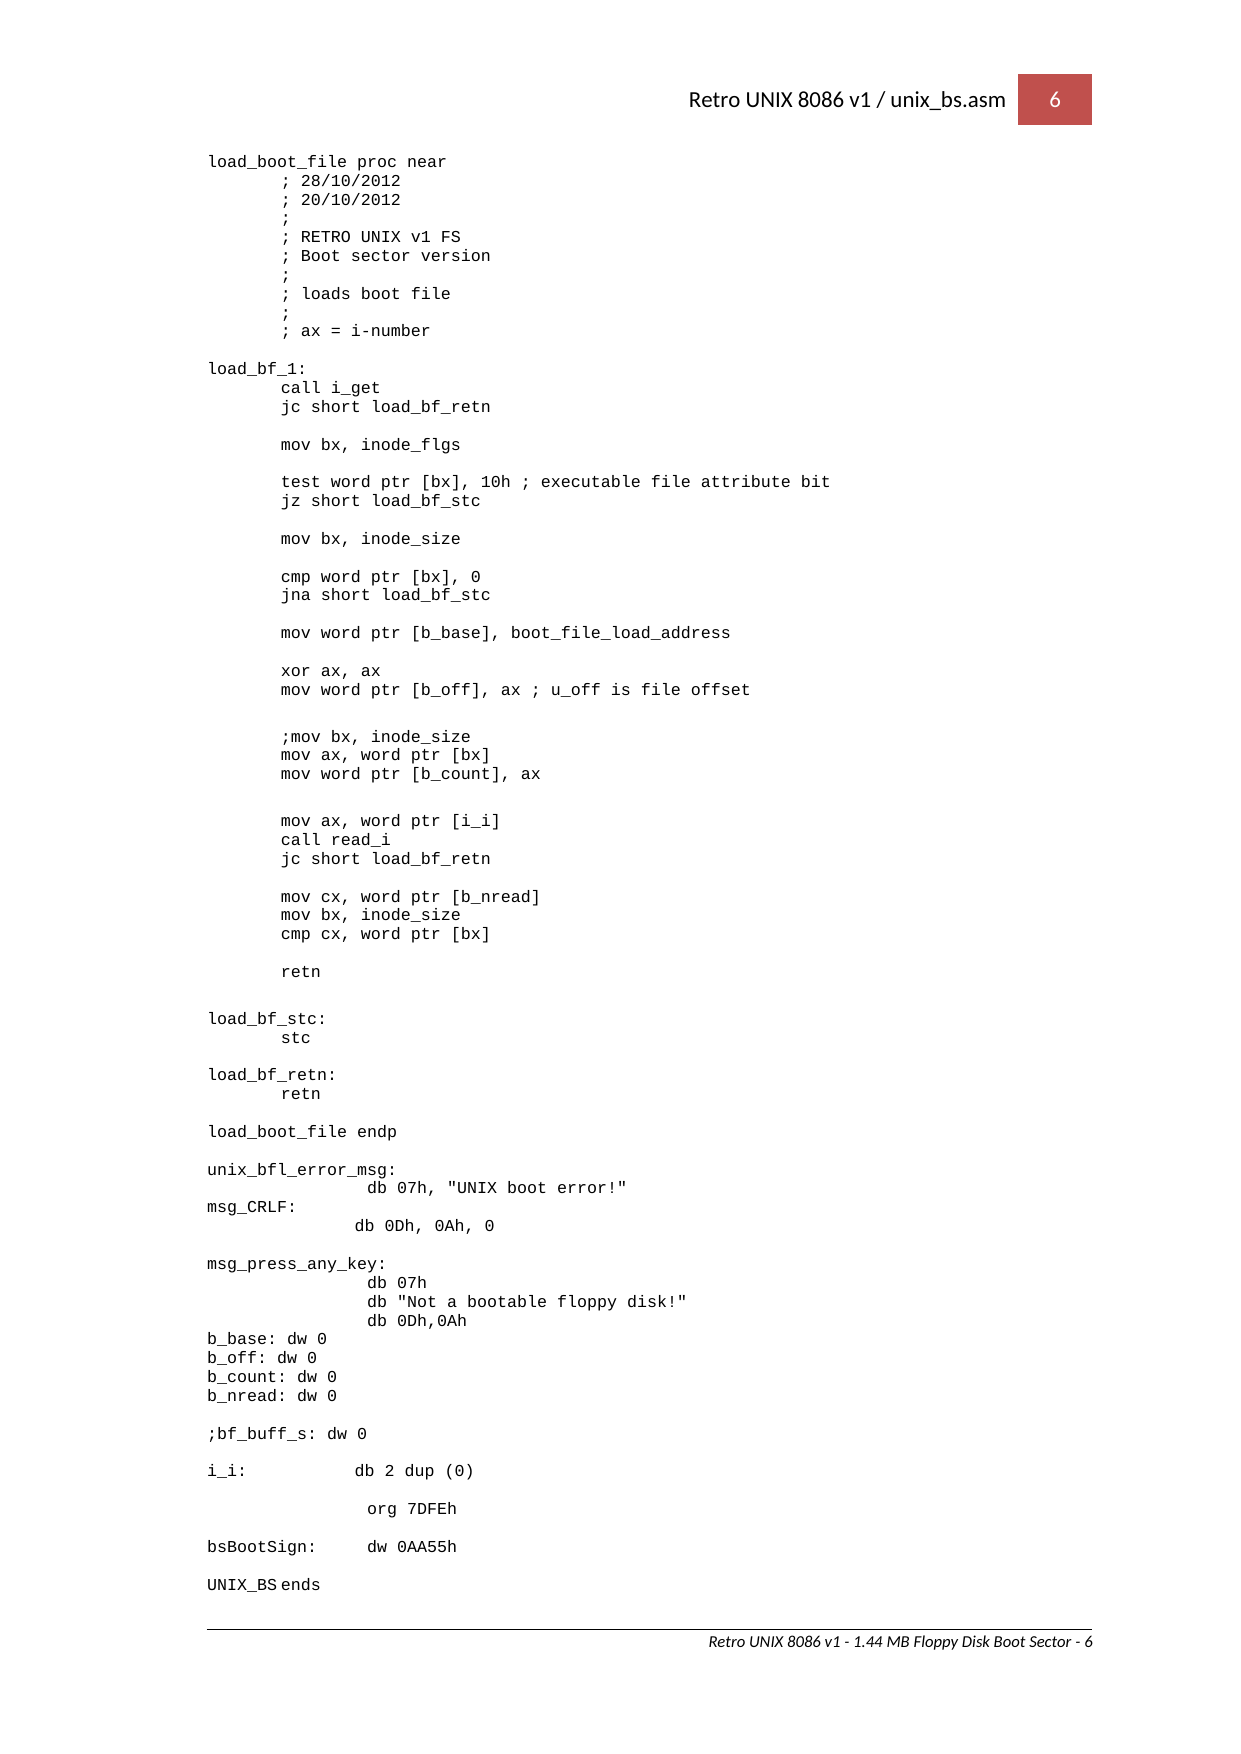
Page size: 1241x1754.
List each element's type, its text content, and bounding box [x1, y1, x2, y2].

text call read_i [207, 832, 1092, 850]
text ; [207, 266, 1092, 285]
text ; [207, 210, 1092, 229]
text jc short load_bf_retn [207, 850, 1092, 869]
text db 0Dh, 0Ah, 0 [207, 1218, 1092, 1237]
text mov bx, inode_size [207, 530, 1092, 549]
text unix_bfl_error_msg: [207, 1161, 1092, 1180]
text ;bf_buff_s: dw 0 [207, 1425, 1092, 1444]
text ; 20/10/2012 [207, 191, 1092, 210]
text jna short load_bf_stc [207, 587, 1092, 606]
text load_boot_file proc near [207, 153, 1092, 172]
text UNIX_BS ends [207, 1576, 1092, 1595]
text db 0Dh,0Ah [207, 1312, 1092, 1331]
text mov word ptr [b_off], ax ; u_off is file offset [207, 681, 1092, 700]
text msg_CRLF: [207, 1199, 1092, 1218]
text ; Boot sector version [207, 248, 1092, 266]
text call i_get [207, 379, 1092, 398]
text cmp word ptr [bx], 0 [207, 568, 1092, 587]
text mov bx, inode_size [207, 907, 1092, 926]
text jc short load_bf_retn [207, 398, 1092, 417]
text ; ax = i-number [207, 323, 1092, 342]
text db 07h [207, 1274, 1092, 1293]
text db "Not a bootable floppy disk!" [207, 1293, 1092, 1312]
text mov cx, word ptr [b_nread] [207, 888, 1092, 907]
text cmp cx, word ptr [bx] [207, 926, 1092, 945]
text retn [207, 963, 1092, 982]
text b_nread: dw 0 [207, 1387, 1092, 1406]
text mov ax, word ptr [i_i] [207, 813, 1092, 832]
text mov bx, inode_flgs [207, 436, 1092, 455]
text stc [207, 1029, 1092, 1048]
text ; [207, 304, 1092, 323]
text org 7DFEh [207, 1501, 1092, 1519]
text bsBootSign: dw 0AA55h [207, 1538, 1092, 1557]
text retn [207, 1086, 1092, 1105]
text ; RETRO UNIX v1 FS [207, 229, 1092, 248]
text mov word ptr [b_count], ax [207, 766, 1092, 785]
text jz short load_bf_stc [207, 493, 1092, 512]
text b_off: dw 0 [207, 1350, 1092, 1369]
text i_i: db 2 dup (0) [207, 1463, 1092, 1482]
text test word ptr [bx], 10h ; executable file attribute bit [207, 474, 1092, 493]
text load_boot_file endp [207, 1123, 1092, 1142]
text msg_press_any_key: [207, 1256, 1092, 1274]
text load_bf_retn: [207, 1067, 1092, 1086]
text mov ax, word ptr [bx] [207, 747, 1092, 766]
text load_bf_stc: [207, 1010, 1092, 1029]
text ;mov bx, inode_size [207, 728, 1092, 747]
text db 07h, "UNIX boot error!" [207, 1180, 1092, 1199]
text mov word ptr [b_base], boot_file_load_address [207, 625, 1092, 643]
text xor ax, ax [207, 662, 1092, 681]
text b_count: dw 0 [207, 1369, 1092, 1387]
text load_bf_1: [207, 361, 1092, 379]
text ; loads boot file [207, 285, 1092, 304]
text ; 28/10/2012 [207, 172, 1092, 191]
text b_base: dw 0 [207, 1331, 1092, 1350]
